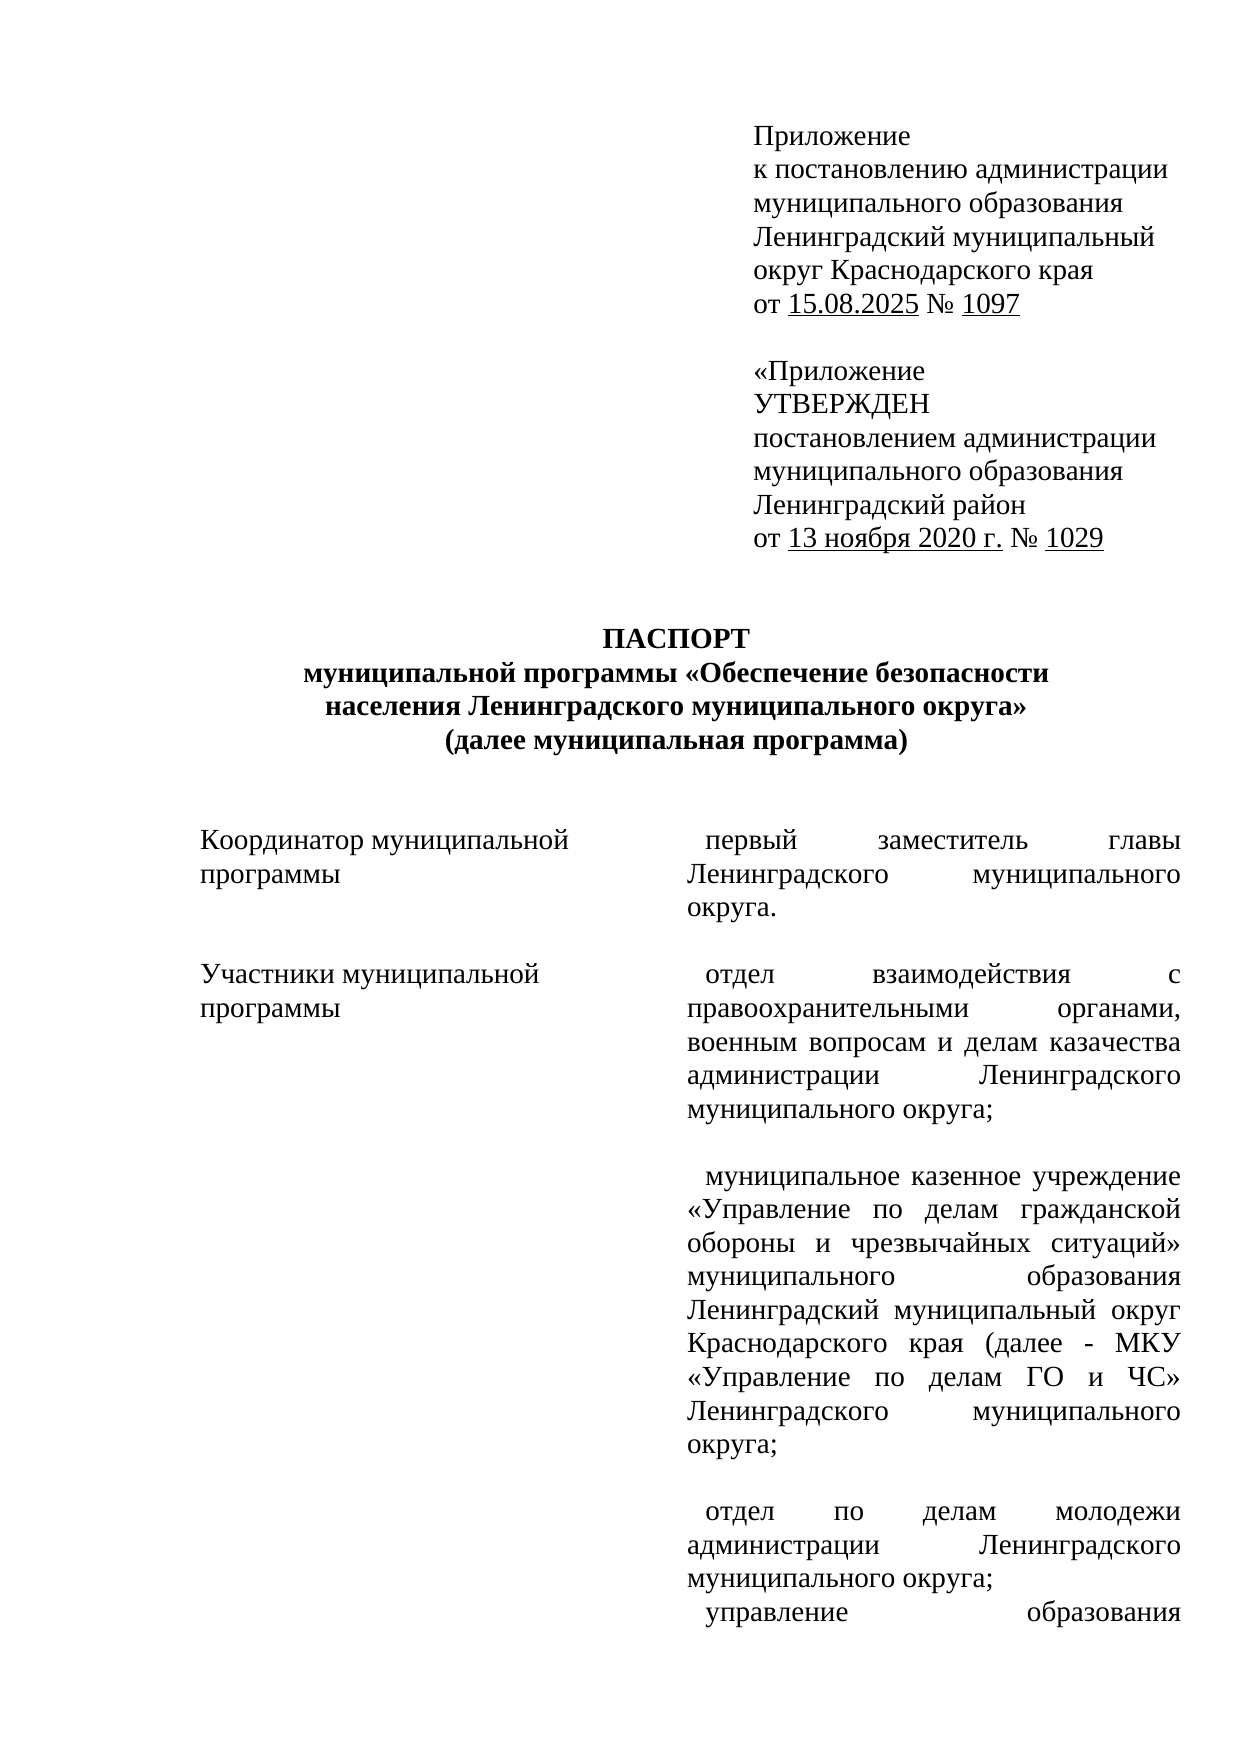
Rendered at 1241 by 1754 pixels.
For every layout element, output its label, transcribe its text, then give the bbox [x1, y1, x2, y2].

text муниципальной программы «Обеспечение безопасности [177, 655, 1175, 688]
text от 13 ноября 2020 г. № 1029 [753, 521, 1175, 554]
table_header Координатор муниципальной программы [189, 823, 676, 957]
text УТВЕРЖДЕН [753, 386, 1175, 420]
text к постановлению администрации [753, 152, 1175, 185]
text постановлением администрации муниципального образования Ленинградский район [753, 420, 1175, 521]
text муниципального образования [753, 185, 1175, 219]
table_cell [189, 957, 676, 1627]
text населения Ленинградского муниципального округа» [177, 688, 1175, 722]
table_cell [676, 957, 1192, 1627]
text «Приложение [753, 353, 1175, 386]
text от 15.08.2025 № 1097 [753, 286, 1175, 319]
text ПАСПОРТ [177, 621, 1175, 655]
text Ленинградский муниципальный округ Краснодарского края [753, 219, 1175, 286]
table_header первый заместитель главы Ленинградского муниципального округа. [676, 823, 1192, 957]
text Приложение [753, 118, 1175, 152]
text (далее муниципальная программа) [177, 722, 1175, 755]
